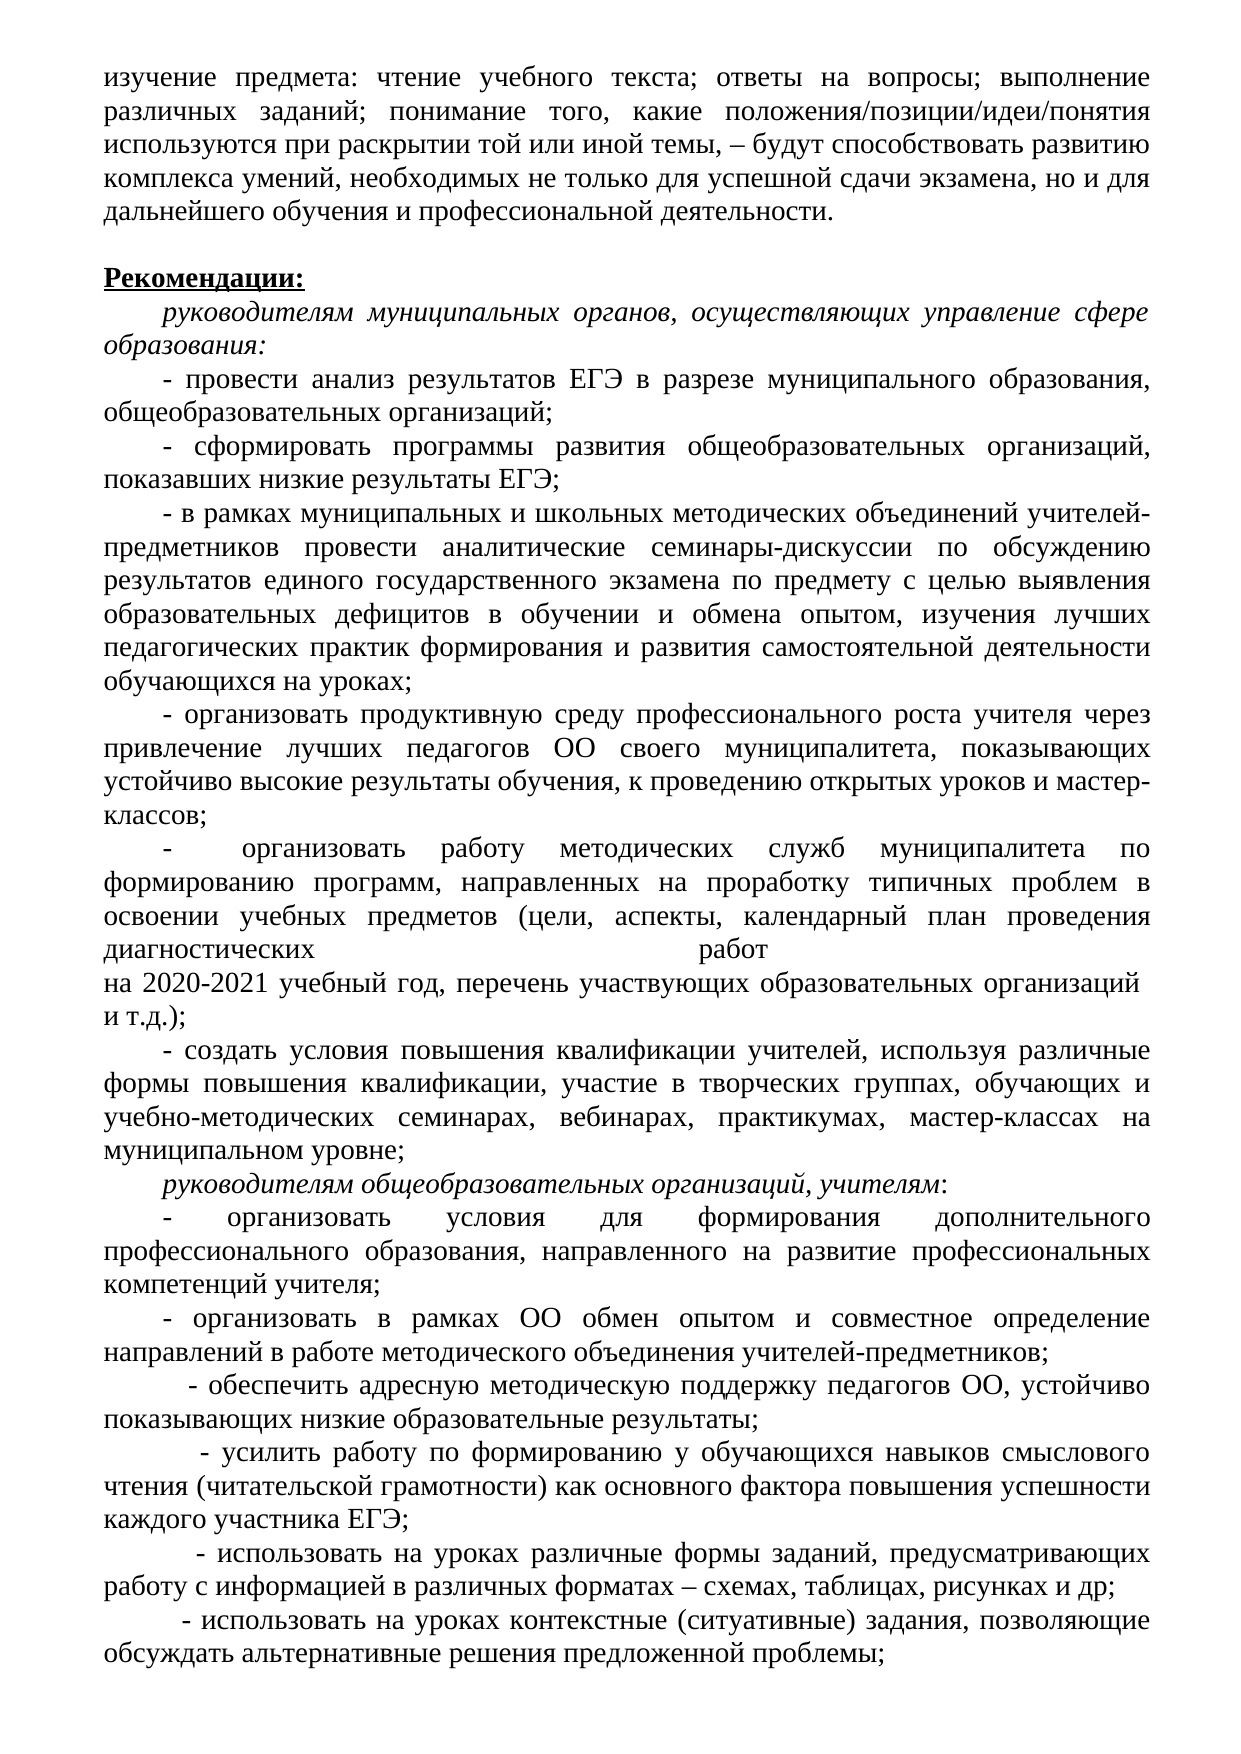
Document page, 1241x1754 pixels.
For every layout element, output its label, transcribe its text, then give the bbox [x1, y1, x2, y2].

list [103, 59, 1152, 227]
text - использовать на уроках контекстные (ситуативные) задания, позволяющие обсуждать альтернативные решения предложенной проблемы; [103, 1602, 1152, 1669]
text - использовать на уроках различные формы заданий, предусматривающих работу с информацией в различных форматах – схемах, таблицах, рисунках и др; [103, 1535, 1152, 1602]
text - организовать в рамках ОО обмен опытом и совместное определение направлений в работе методического объединения учителей-предметников; [103, 1300, 1152, 1367]
list - организовать работу методических служб муниципалитета по формированию программ, направленных на проработку типичных проблем в освоении учебных предметов (цели, аспекты, календарный план проведения диагностических работ на 2020-2021 учебный год, перечень участвующих образовательных организаций и т.д.); [103, 831, 1152, 1032]
list руководителям общеобразовательных организаций, учителям: [103, 1166, 1152, 1199]
list - провести анализ результатов ЕГЭ в разрезе муниципального образования, общеобразовательных организаций; [103, 361, 1152, 428]
text Рекомендации: [103, 260, 1152, 294]
list - создать условия повышения квалификации учителей, используя различные формы повышения квалификации, участие в творческих группах, обучающих и учебно-методических семинарах, вебинарах, практикумах, мастер-классах на муниципальном уровне; [103, 1032, 1152, 1166]
text - организовать продуктивную среду профессионального роста учителя через привлечение лучших педагогов ОО своего муниципалитета, показывающих устойчиво высокие результаты обучения, к проведению открытых уроков и мастер-классов; [103, 696, 1152, 831]
text - обеспечить адресную методическую поддержку педагогов ОО, устойчиво показывающих низкие образовательные результаты; [103, 1367, 1152, 1434]
text руководителям муниципальных органов, осуществляющих управление сфере образования: [103, 294, 1152, 361]
list - в рамках муниципальных и школьных методических объединений учителей-предметников провести аналитические семинары-дискуссии по обсуждению результатов единого государственного экзамена по предмету с целью выявления образовательных дефицитов в обучении и обмена опытом, изучения лучших педагогических практик формирования и развития самостоятельной деятельности обучающихся на уроках; [103, 495, 1152, 696]
list - организовать условия для формирования дополнительного профессионального образования, направленного на развитие профессиональных компетенций учителя; [103, 1199, 1152, 1300]
list - сформировать программы развития общеобразовательных организаций, показавших низкие результаты ЕГЭ; [103, 428, 1152, 495]
text - усилить работу по формированию у обучающихся навыков смыслового чтения (читательской грамотности) как основного фактора повышения успешности каждого участника ЕГЭ; [103, 1434, 1152, 1535]
